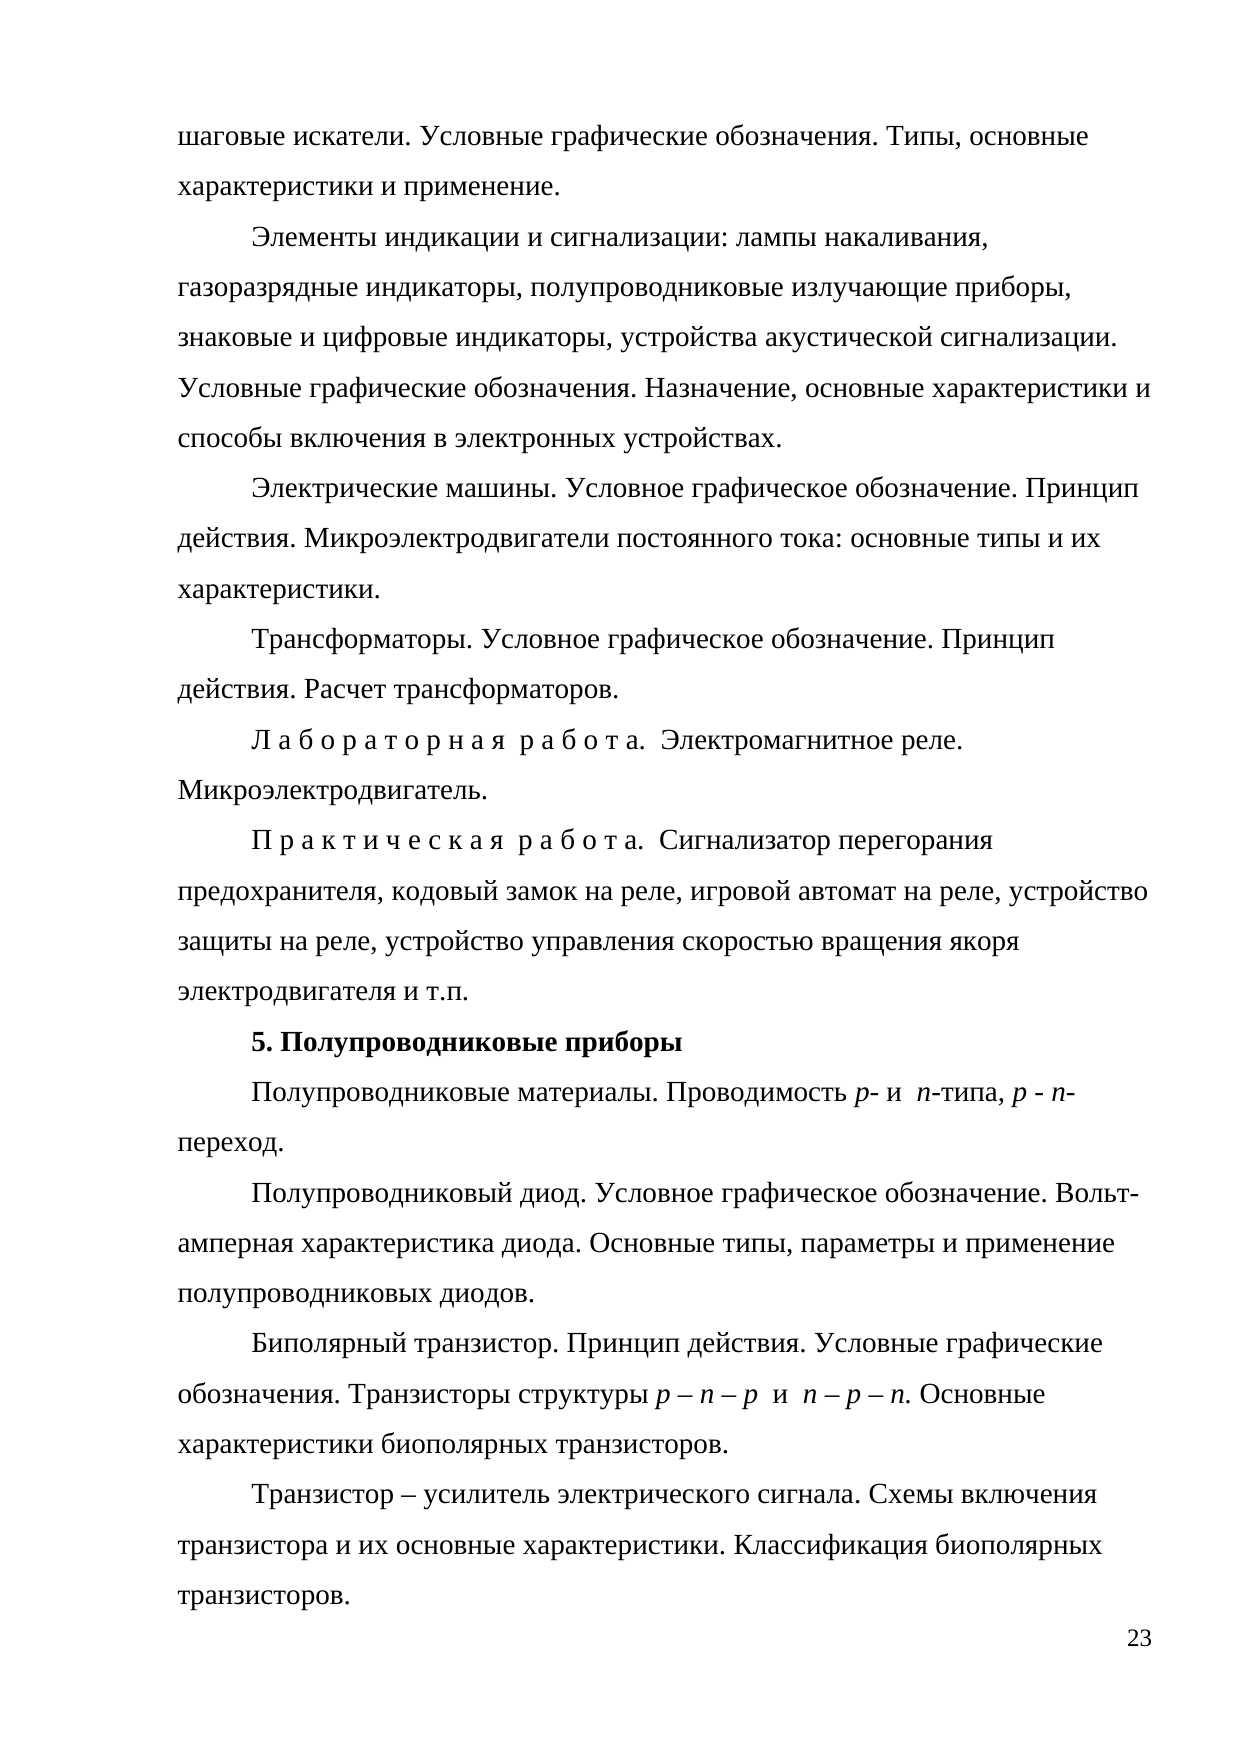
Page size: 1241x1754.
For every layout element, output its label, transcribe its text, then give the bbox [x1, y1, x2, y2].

text Электрические машины. Условное графическое обозначение. Принцип действия. Микроэлектродвигатели постоянного тока: основные типы и их характеристики. [177, 470, 1152, 604]
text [177, 118, 1152, 202]
text Биполярный транзистор. Принцип действия. Условные графические обозначения. Транзисторы структуры р – n – p и n – p – n. Основные характеристики биополярных транзисторов. [177, 1326, 1152, 1460]
text Трансформаторы. Условное графическое обозначение. Принцип действия. Расчет трансформаторов. [177, 621, 1152, 705]
text П р а к т и ч е с к а я р а б о т а. Сигнализатор перегорания предохранителя, кодовый замок на реле, игровой автомат на реле, устройство защиты на реле, устройство управления скоростью вращения якоря электродвигателя и т.п. [177, 822, 1152, 1007]
text 5. Полупроводниковые приборы [177, 1024, 1152, 1057]
text Полупроводниковый диод. Условное графическое обозначение. Вольт-амперная характеристика диода. Основные типы, параметры и применение полупроводниковых диодов. [177, 1175, 1152, 1309]
text Транзистор – усилитель электрического сигнала. Схемы включения транзистора и их основные характеристики. Классификация биополярных транзисторов. [177, 1477, 1152, 1611]
text Элементы индикации и сигнализации: лампы накаливания, газоразрядные индикаторы, полупроводниковые излучающие приборы, знаковые и цифровые индикаторы, устройства акустической сигнализации. Условные графические обозначения. Назначение, основные характеристики и способы включения в электронных устройствах. [177, 219, 1152, 453]
text Полупроводниковые материалы. Проводимость р- и n-типа, р - n-переход. [177, 1074, 1152, 1158]
text Л а б о р а т о р н а я р а б о т а. Электромагнитное реле. Микроэлектродвигатель. [177, 722, 1152, 806]
